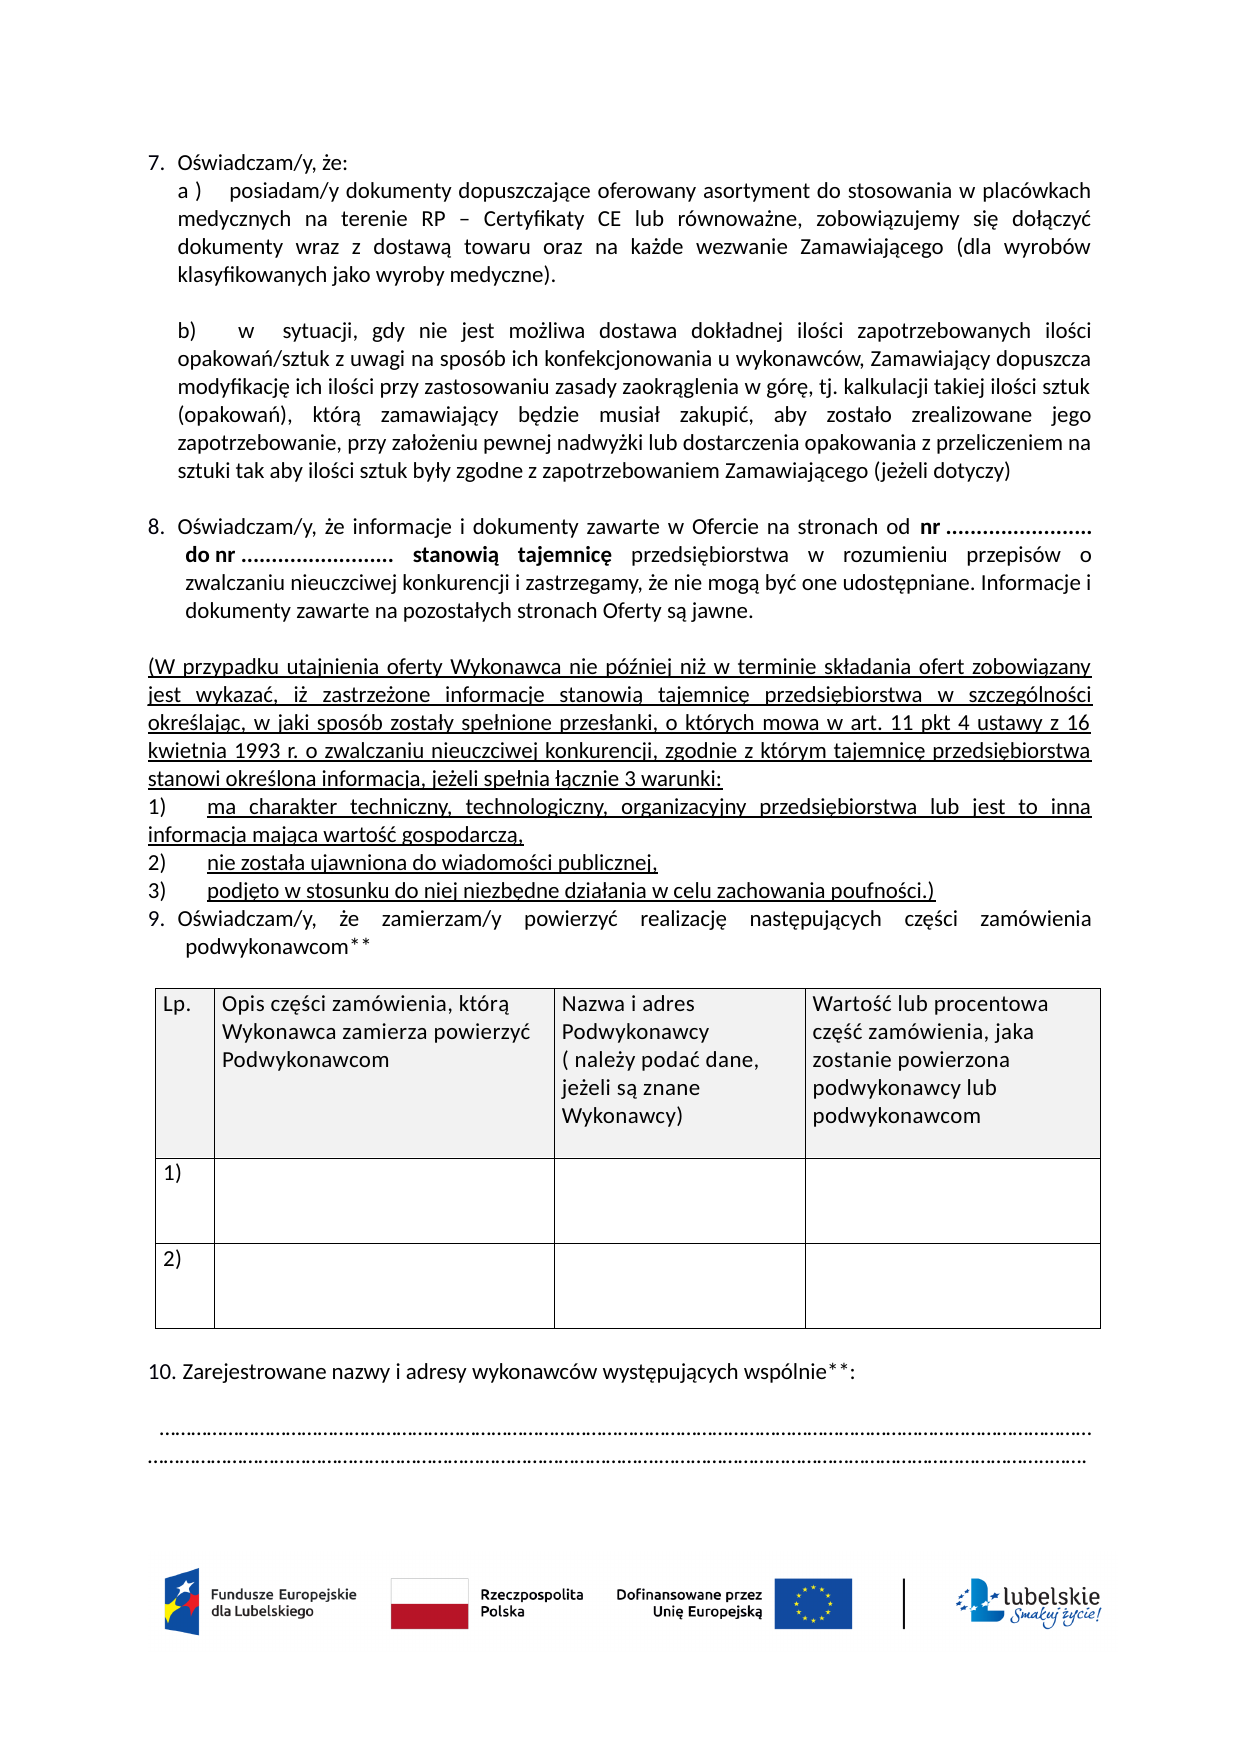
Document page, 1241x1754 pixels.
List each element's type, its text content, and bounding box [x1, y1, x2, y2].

list ma charakter techniczny, technologiczny, organizacyjny przedsiębiorstwa lub jest to inna informacja mająca wartość gospodarczą, [148, 792, 1092, 848]
text (W przypadku utajnienia oferty Wykonawca nie później niż w terminie składania ofert zobowiązany jest wykazać, iż zastrzeżone informacje stanowią tajemnicę przedsiębiorstwa w szczególności określając, w jaki sposób zostały spełnione przesłanki, o których mowa w art. 11 pkt 4 ustawy z 16 kwietnia 1993 r. o zwalczaniu nieuczciwej konkurencji, zgodnie z którym tajemnicę przedsiębiorstwa stanowi określona informacja, jeżeli spełnia łącznie 3 warunki: [148, 762, 1092, 792]
table_cell [215, 1159, 554, 1243]
text a ) posiadam/y dokumenty dopuszczające oferowany asortyment do stosowania w placówkach medycznych na terenie RP – Certyfikaty CE lub równoważne, zobowiązujemy się dołączyć dokumenty wraz z dostawą towaru oraz na każde wezwanie Zamawiającego (dla wyrobów klasyfikowanych jako wyroby medyczne). [177, 176, 1092, 288]
table_header Wartość lub procentowa część zamówienia, jaka zostanie powierzona podwykonawcy lub podwykonawcom [806, 989, 1100, 1157]
table_cell [555, 1159, 805, 1243]
list nie została ujawniona do wiadomości publicznej, [148, 848, 1092, 876]
text (W przypadku utajnienia oferty Wykonawca nie później niż w terminie składania ofert zobowiązany jest wykazać, iż zastrzeżone informacje stanowią tajemnicę przedsiębiorstwa w szczególności określając, w jaki sposób zostały spełnione przesłanki, o których mowa w art. 11 pkt 4 ustawy z 16 kwietnia 1993 r. o zwalczaniu nieuczciwej konkurencji, zgodnie z którym tajemnicę przedsiębiorstwa stanowi określona informacja, jeżeli spełnia łącznie 3 warunki: [148, 706, 1092, 760]
list Oświadczam/y, że informacje i dokumenty zawarte w Ofercie na stronach od nr ........................ do nr ......................... stanowią tajemnicę przedsiębiorstwa w rozumieniu przepisów o zwalczaniu nieuczciwej konkurencji i zastrzegamy, że nie mogą być one udostępniane. Informacje i dokumenty zawarte na pozostałych stronach Oferty są jawne. [148, 512, 1092, 624]
text ………………………………………………………………………………………………………………………………………………………………………………………………………………………………………………….………………………………………………………………..……. [148, 1413, 1092, 1469]
text b) w sytuacji, gdy nie jest możliwa dostawa dokładnej ilości zapotrzebowanych ilości opakowań/sztuk z uwagi na sposób ich konfekcjonowania u wykonawców, Zamawiający dopuszcza modyfikację ich ilości przy zastosowaniu zasady zaokrąglenia w górę, tj. kalkulacji takiej ilości sztuk (opakowań), którą zamawiający będzie musiał zakupić, aby zostało zrealizowane jego zapotrzebowanie, przy założeniu pewnej nadwyżki lub dostarczenia opakowania z przeliczeniem na sztuki tak aby ilości sztuk były zgodne z zapotrzebowaniem Zamawiającego (jeżeli dotyczy) [177, 316, 1092, 484]
list Zarejestrowane nazwy i adresy wykonawców występujących wspólnie**: [148, 1357, 1092, 1385]
table_header Lp. [156, 989, 214, 1157]
table_header Nazwa i adres Podwykonawcy ( należy podać dane, jeżeli są znane Wykonawcy) [555, 989, 805, 1157]
table_cell [555, 1244, 805, 1328]
table_cell [806, 1244, 1100, 1328]
list Oświadczam/y, że zamierzam/y powierzyć realizację następujących części zamówienia podwykonawcom** [148, 904, 1092, 960]
table_cell 1) [156, 1159, 214, 1243]
table_cell [215, 1244, 554, 1328]
table_header Opis części zamówienia, którą Wykonawca zamierza powierzyć Podwykonawcom [215, 989, 554, 1157]
list Oświadczam/y, że: [148, 148, 1092, 176]
table_cell [806, 1159, 1100, 1243]
list podjęto w stosunku do niej niezbędne działania w celu zachowania poufności.) [148, 876, 1092, 904]
table_cell 2) [156, 1244, 214, 1328]
